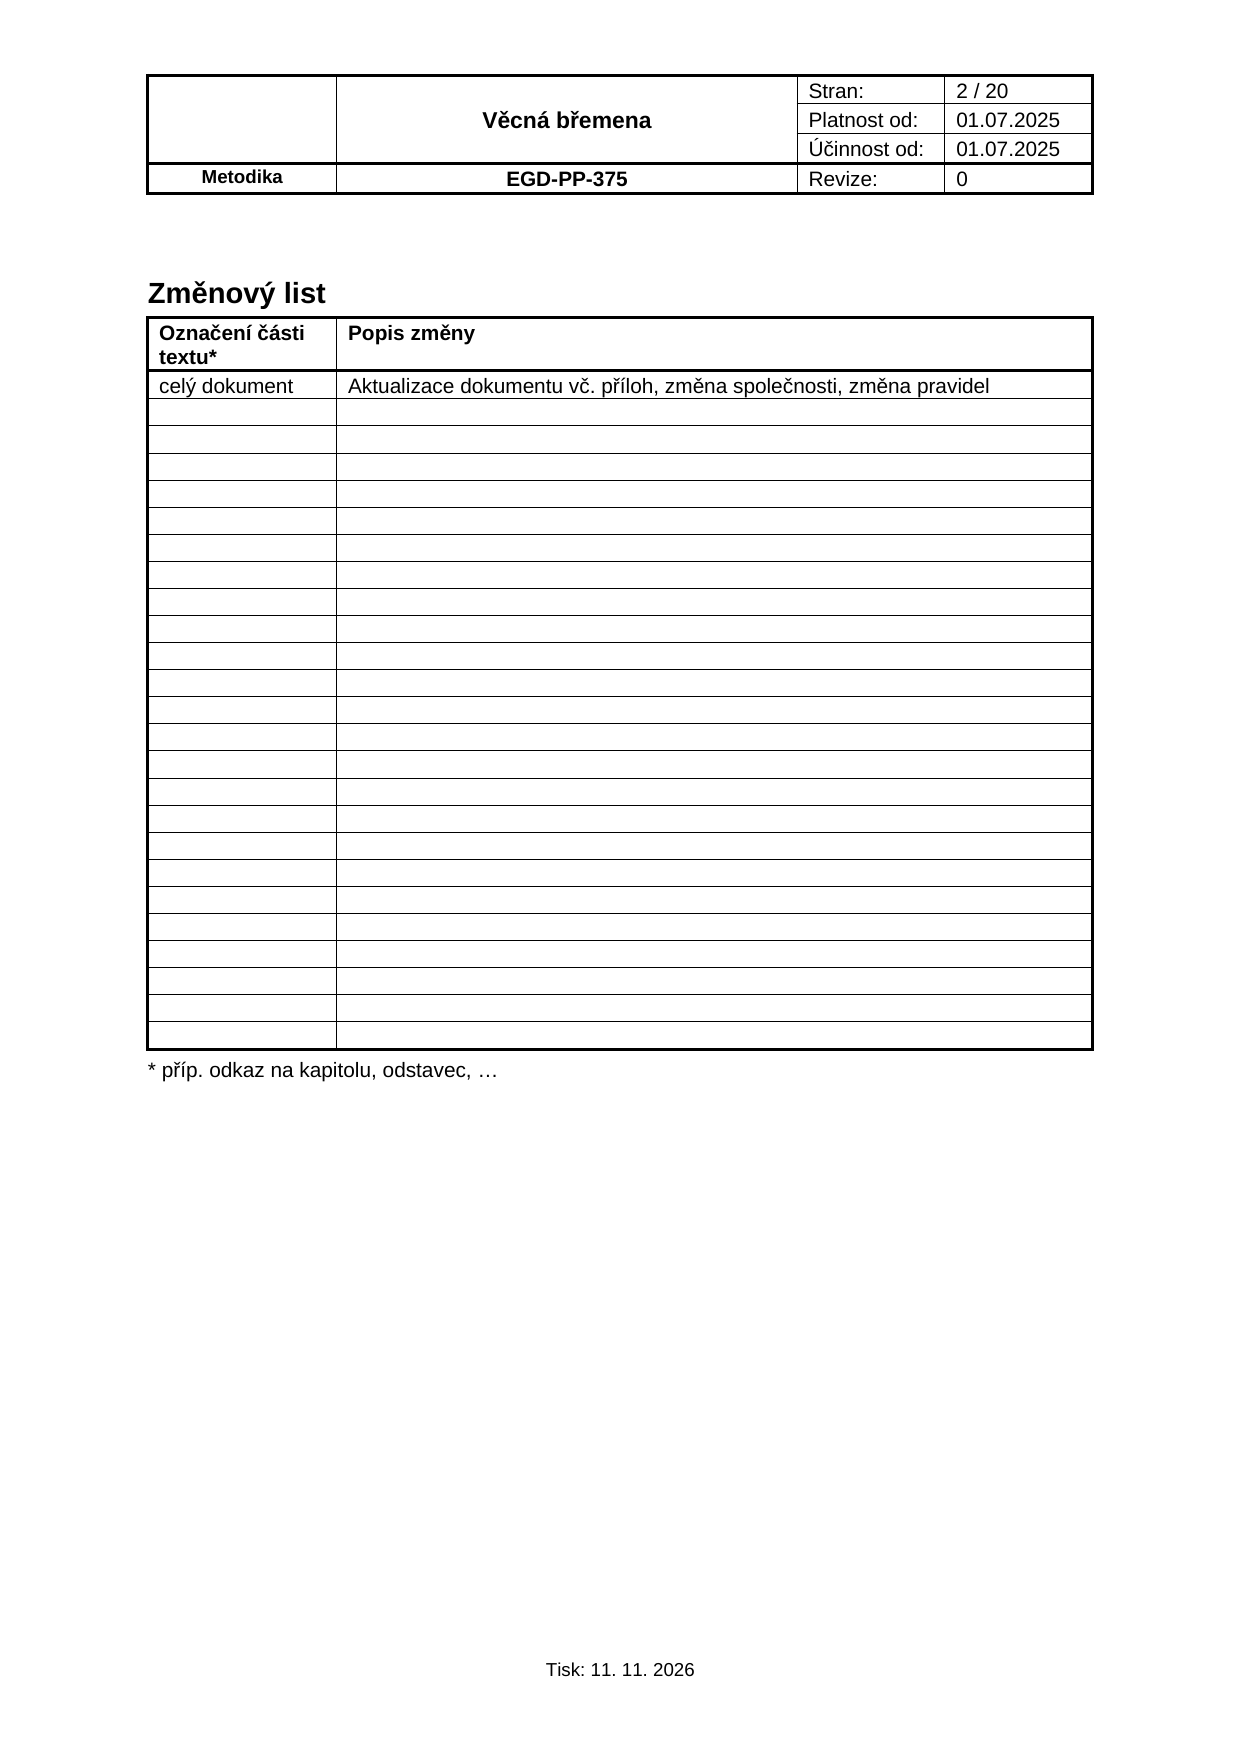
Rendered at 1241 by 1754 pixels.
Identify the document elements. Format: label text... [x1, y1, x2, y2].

table_cell [337, 589, 1091, 615]
table_cell [149, 454, 336, 479]
table_cell [337, 860, 1091, 886]
table_cell [149, 833, 336, 859]
table_cell [149, 995, 336, 1021]
table_cell [337, 616, 1091, 642]
table_cell [149, 508, 336, 534]
table_cell [337, 508, 1091, 534]
table_cell [149, 779, 336, 804]
table_cell [149, 697, 336, 723]
table_cell [337, 724, 1091, 750]
table_cell [149, 806, 336, 832]
table_cell Aktualizace dokumentu vč. příloh, změna společnosti, změna pravidel [337, 372, 1091, 398]
table_cell [149, 535, 336, 561]
table_cell celý dokument [149, 372, 336, 398]
table_cell [149, 589, 336, 615]
table_cell [337, 751, 1091, 777]
table_cell [337, 643, 1091, 669]
table_cell [337, 887, 1091, 913]
table_cell [149, 643, 336, 669]
table_cell [149, 616, 336, 642]
text * příp. odkaz na kapitolu, odstavec, … [148, 1058, 1092, 1082]
table_cell [337, 779, 1091, 804]
table_cell [337, 454, 1091, 479]
table_cell [337, 697, 1091, 723]
table_cell [149, 860, 336, 886]
table_cell [337, 562, 1091, 588]
table_cell [337, 806, 1091, 832]
table_cell [337, 399, 1091, 425]
table_cell [337, 1022, 1091, 1048]
table_cell [337, 535, 1091, 561]
table_cell [337, 968, 1091, 994]
table_header Označení části textu* [149, 319, 336, 369]
table_cell [149, 724, 336, 750]
table_cell [149, 399, 336, 425]
table_cell [337, 670, 1091, 696]
table_cell [337, 995, 1091, 1021]
table_cell [149, 941, 336, 967]
table_cell [149, 562, 336, 588]
table_cell [149, 968, 336, 994]
table_header Popis změny [337, 319, 1091, 369]
table_cell [337, 941, 1091, 967]
table_cell [149, 1022, 336, 1048]
table_cell [337, 426, 1091, 452]
table_cell [149, 914, 336, 940]
table_cell [337, 833, 1091, 859]
table_cell [337, 481, 1091, 507]
table_cell [149, 481, 336, 507]
table_cell [149, 426, 336, 452]
table_cell [149, 751, 336, 777]
text Změnový list [148, 276, 1092, 310]
table_cell [149, 887, 336, 913]
table_cell [149, 670, 336, 696]
table_cell [337, 914, 1091, 940]
